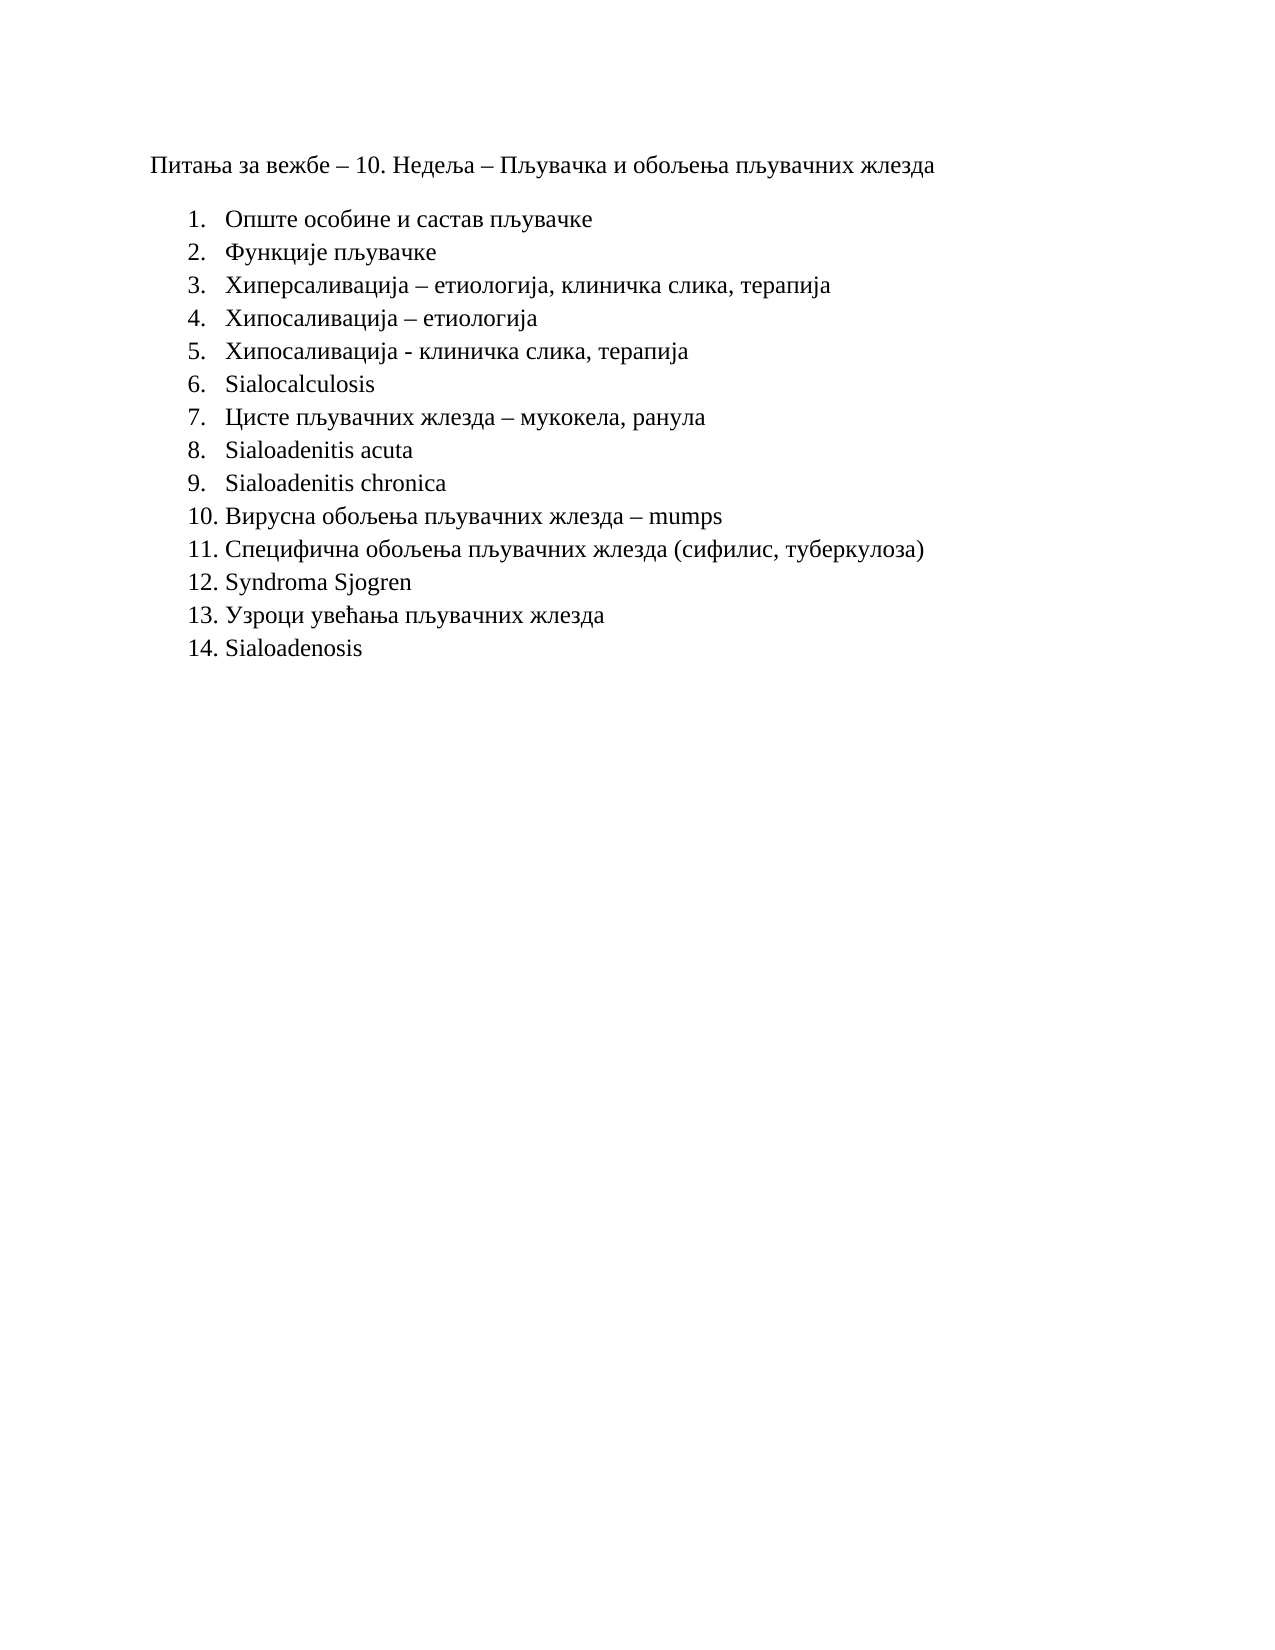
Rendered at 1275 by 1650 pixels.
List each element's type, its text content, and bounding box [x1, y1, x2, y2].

list Цисте пљувачних жлезда – мукокела, ранула [187, 402, 1125, 431]
list Хипосаливација – етиологија [187, 303, 1125, 332]
list Хиперсаливација – етиологија, клиничка слика, терапија [187, 270, 1125, 299]
list Sialoadenitis chronica [187, 468, 1125, 497]
list Опште особине и састав пљувачке [187, 204, 1125, 233]
text Питања за вежбе – 10. Недеља – Пљувачка и обољења пљувачних жлезда [150, 150, 1125, 179]
list Специфична обољења пљувачних жлезда (сифилис, туберкулоза) [187, 534, 1125, 563]
list Sialocalculosis [187, 369, 1125, 398]
list Функције пљувачке [187, 237, 1125, 266]
list Syndroma Sjogren [187, 567, 1125, 596]
list Sialoadenitis acuta [187, 435, 1125, 464]
list Sialoadenosis [187, 633, 1125, 662]
list Хипосаливација - клиничка слика, терапија [187, 336, 1125, 365]
list Узроци увећања пљувачних жлезда [187, 600, 1125, 629]
list Вирусна обољења пљувачних жлезда – mumps [187, 501, 1125, 530]
